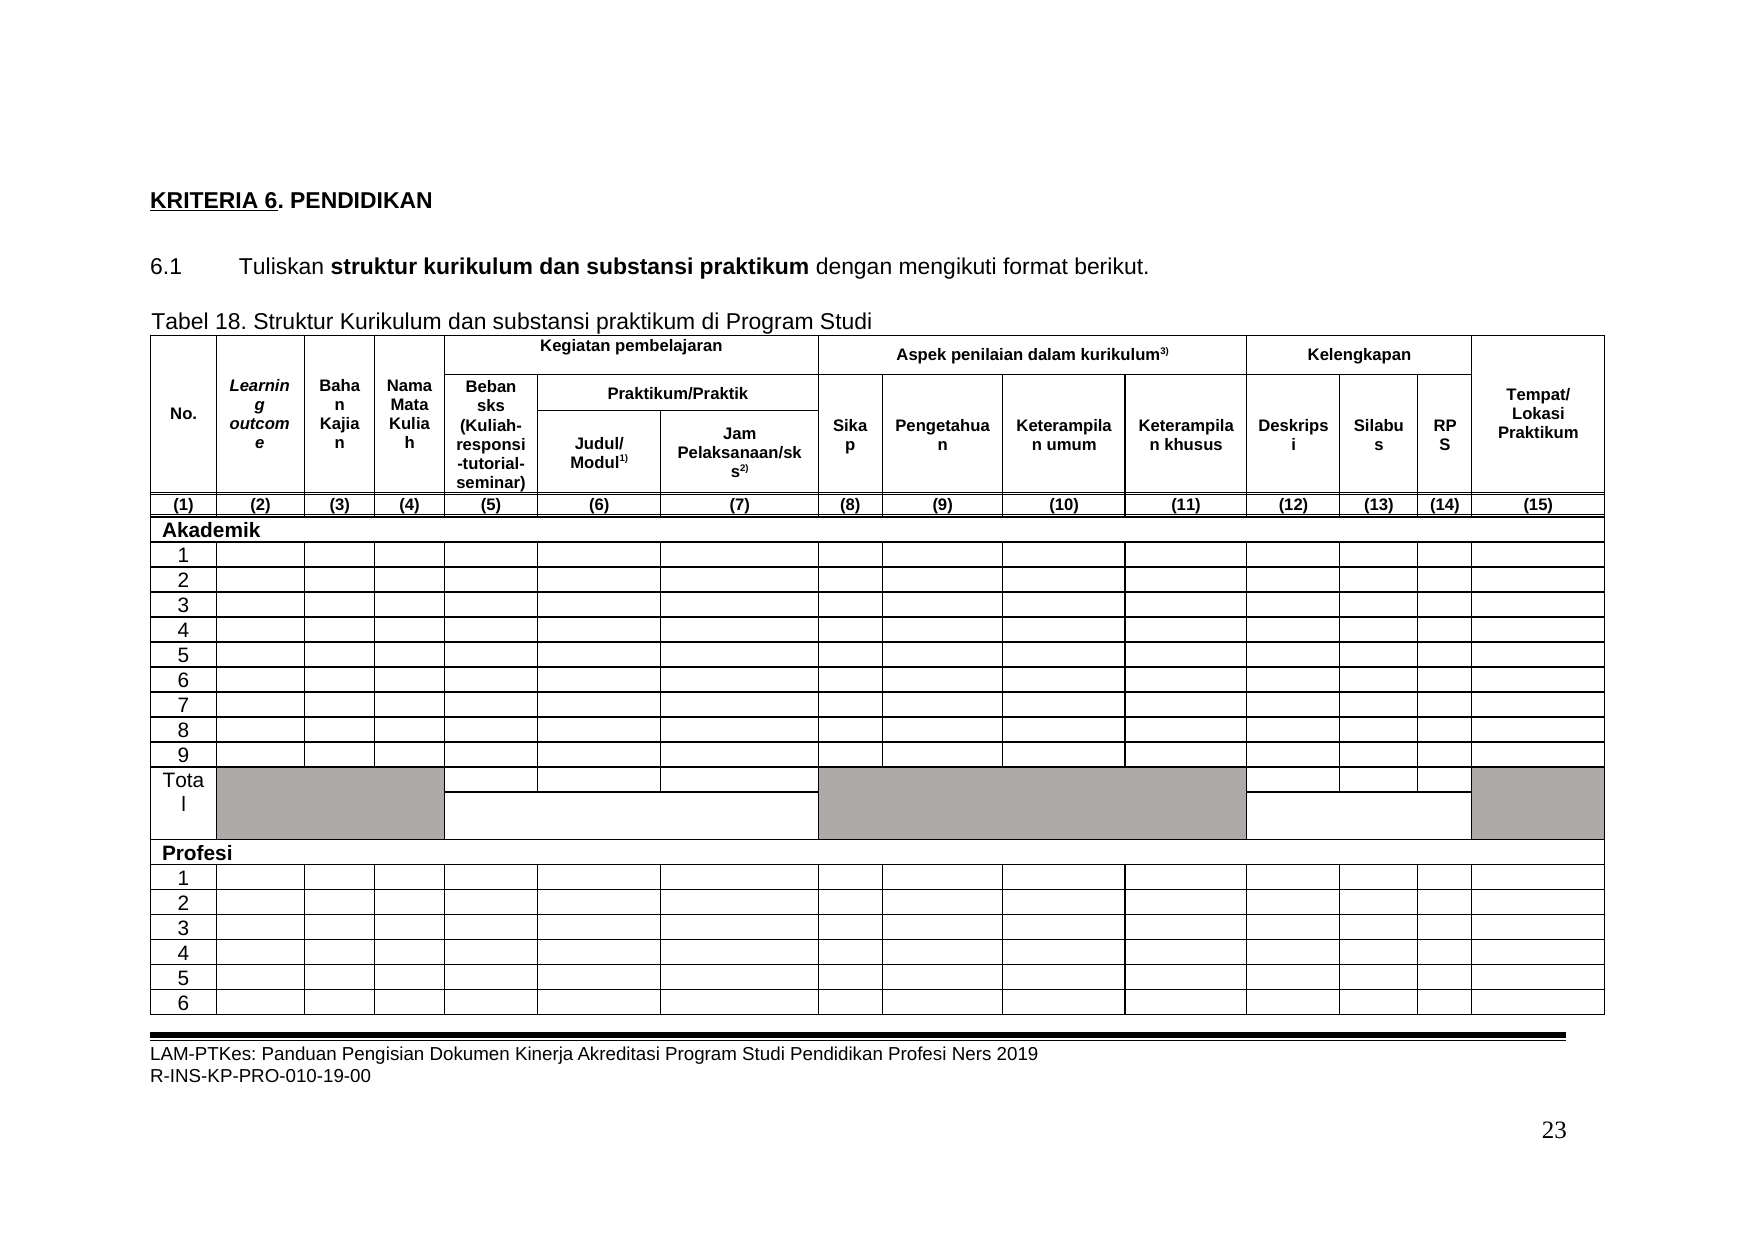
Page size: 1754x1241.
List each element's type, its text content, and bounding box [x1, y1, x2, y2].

table_cell [1472, 915, 1604, 939]
table_cell [1340, 718, 1417, 741]
table_cell [1418, 965, 1471, 989]
table_cell [1472, 890, 1604, 914]
table_cell [1003, 643, 1124, 666]
table_cell [375, 668, 444, 691]
table_cell 8 [151, 718, 216, 741]
table_cell [1247, 693, 1339, 716]
table_cell [217, 915, 304, 939]
table_cell [445, 990, 537, 1014]
table_cell [538, 915, 660, 939]
table_cell [1418, 915, 1471, 939]
table_cell [883, 643, 1002, 666]
table_cell [445, 793, 818, 839]
table_cell 5 [151, 643, 216, 666]
table_header Aspek penilaian dalam kurikulum3) [819, 336, 1246, 374]
table_cell Profesi [151, 840, 1604, 864]
table_cell Pengetahuan [883, 375, 1002, 492]
table_cell (5) [445, 495, 537, 514]
table_cell [1340, 568, 1417, 591]
table_cell [1340, 543, 1417, 566]
table_cell [217, 593, 304, 616]
table_cell [305, 915, 374, 939]
table_cell [375, 915, 444, 939]
table_cell [1472, 743, 1604, 766]
table_cell [305, 568, 374, 591]
table_cell Jam Pelaksanaan/sks2) [661, 411, 818, 492]
table_cell (8) [819, 495, 882, 514]
table_cell [217, 940, 304, 964]
table_cell 3 [151, 593, 216, 616]
table_cell [883, 543, 1002, 566]
table_cell [1418, 940, 1471, 964]
table_cell [1340, 743, 1417, 766]
table_cell [1126, 965, 1246, 989]
table_header Kegiatan pembelajaran [445, 336, 818, 374]
table_cell [661, 543, 818, 566]
table_cell [538, 940, 660, 964]
table_cell [1340, 965, 1417, 989]
table_cell [538, 768, 660, 791]
table_cell [1418, 718, 1471, 741]
table_cell [538, 568, 660, 591]
table_cell [819, 668, 882, 691]
table_cell [217, 693, 304, 716]
table_cell [1247, 793, 1471, 839]
table_cell [819, 990, 882, 1014]
table_cell [1003, 965, 1124, 989]
table_cell [1247, 990, 1339, 1014]
table_cell [217, 990, 304, 1014]
table_cell [1003, 990, 1124, 1014]
table_cell [1126, 743, 1246, 766]
table_header Learning outcome [217, 336, 304, 492]
table_cell 5 [151, 965, 216, 989]
text 6.1 Tuliskan struktur kurikulum dan substansi praktikum dengan mengikuti format berikut. [150, 253, 1604, 279]
table_cell [883, 915, 1002, 939]
table_cell [217, 543, 304, 566]
table_cell 6 [151, 990, 216, 1014]
table_cell [445, 915, 537, 939]
table_cell [661, 743, 818, 766]
table_cell [1418, 668, 1471, 691]
table_cell [445, 718, 537, 741]
table_cell [883, 668, 1002, 691]
table_cell [883, 743, 1002, 766]
table_cell [305, 940, 374, 964]
table_cell [375, 643, 444, 666]
table_cell [1126, 618, 1246, 641]
table_cell [538, 693, 660, 716]
table_cell [1003, 915, 1124, 939]
table_cell [661, 965, 818, 989]
table_cell [217, 668, 304, 691]
table_cell [305, 990, 374, 1014]
table_cell [1126, 940, 1246, 964]
table_cell [819, 865, 882, 889]
table_header Bahan Kajian [305, 336, 374, 492]
table_cell (13) [1340, 495, 1417, 514]
table_cell 1 [151, 543, 216, 566]
table_cell [375, 890, 444, 914]
table_cell [1418, 643, 1471, 666]
table_cell [375, 543, 444, 566]
table_cell [661, 568, 818, 591]
table_cell [445, 643, 537, 666]
table_cell [1472, 543, 1604, 566]
table_cell Silabus [1340, 375, 1417, 492]
table_cell [819, 618, 882, 641]
table_cell [1418, 618, 1471, 641]
table_cell [1472, 990, 1604, 1014]
table_cell 2 [151, 890, 216, 914]
table_cell [217, 743, 304, 766]
table_cell [883, 593, 1002, 616]
table_cell [1126, 718, 1246, 741]
table_cell [1418, 568, 1471, 591]
table_cell (2) [217, 495, 304, 514]
table_cell [1247, 618, 1339, 641]
table_cell (15) [1472, 495, 1604, 514]
table_cell [1003, 543, 1124, 566]
table_cell [445, 668, 537, 691]
table_cell [538, 743, 660, 766]
table_cell [883, 965, 1002, 989]
table_cell Judul/Modul1) [538, 411, 660, 492]
table_cell [305, 693, 374, 716]
table_cell Beban sks (Kuliah-responsi-tutorial-seminar) [445, 375, 537, 492]
table_cell [375, 865, 444, 889]
table_cell [1472, 718, 1604, 741]
table_header Kelengkapan [1247, 336, 1471, 374]
table_cell Total [151, 768, 216, 839]
table_cell (7) [661, 495, 818, 514]
table_cell [538, 618, 660, 641]
table_cell [1340, 865, 1417, 889]
table_cell [1472, 940, 1604, 964]
table_cell [375, 940, 444, 964]
table_cell [1472, 693, 1604, 716]
table_cell [538, 593, 660, 616]
table_cell [819, 743, 882, 766]
table_cell [445, 890, 537, 914]
table_cell [1126, 543, 1246, 566]
table_cell [1418, 543, 1471, 566]
table_cell 4 [151, 940, 216, 964]
table_cell [538, 865, 660, 889]
table_cell [661, 915, 818, 939]
table_cell [445, 743, 537, 766]
table_cell [1247, 965, 1339, 989]
table_cell [1126, 990, 1246, 1014]
table_cell [1472, 618, 1604, 641]
table_cell [1340, 593, 1417, 616]
table_cell [1247, 915, 1339, 939]
table_cell [1340, 618, 1417, 641]
table_cell [375, 990, 444, 1014]
table_cell [1247, 568, 1339, 591]
table_cell [305, 890, 374, 914]
table_cell [445, 865, 537, 889]
table_cell 6 [151, 668, 216, 691]
table_cell (9) [883, 495, 1002, 514]
table_cell [1003, 940, 1124, 964]
table_cell [538, 990, 660, 1014]
table_cell [1472, 643, 1604, 666]
table_cell [1003, 668, 1124, 691]
table_cell [1340, 768, 1417, 791]
table_cell [1418, 743, 1471, 766]
table_cell [819, 940, 882, 964]
subtitle KRITERIA 6. PENDIDIKAN [150, 187, 1604, 213]
table_cell [1003, 743, 1124, 766]
table_cell [661, 718, 818, 741]
table_cell [1418, 593, 1471, 616]
table_cell [819, 890, 882, 914]
table_cell [883, 718, 1002, 741]
text Tabel 18. Struktur Kurikulum dan substansi praktikum di Program Studi [151, 308, 1604, 334]
table_cell [1340, 990, 1417, 1014]
table_cell [661, 890, 818, 914]
table_cell [217, 618, 304, 641]
table_cell 4 [151, 618, 216, 641]
table_cell [1126, 593, 1246, 616]
table_cell [445, 593, 537, 616]
table_cell [819, 543, 882, 566]
table_cell (6) [538, 495, 660, 514]
table_cell [1247, 718, 1339, 741]
table_cell [1340, 940, 1417, 964]
table_cell [375, 568, 444, 591]
table_header Tempat/Lokasi Praktikum [1472, 336, 1604, 492]
table_cell [1340, 890, 1417, 914]
table_cell [1418, 693, 1471, 716]
table_cell 1 [151, 865, 216, 889]
table_cell [538, 543, 660, 566]
table_cell Akademik [151, 518, 1604, 541]
table_cell [305, 593, 374, 616]
table_cell [1003, 593, 1124, 616]
table_cell [1247, 643, 1339, 666]
table_cell (1) [151, 495, 216, 514]
table_cell [883, 990, 1002, 1014]
table_cell [305, 618, 374, 641]
table_cell [1126, 915, 1246, 939]
table_cell [819, 965, 882, 989]
table_cell [1418, 768, 1471, 791]
table_cell [1126, 568, 1246, 591]
table_cell [661, 668, 818, 691]
table_cell [1418, 890, 1471, 914]
table_header No. [151, 336, 216, 492]
table_cell [1340, 915, 1417, 939]
table_cell (12) [1247, 495, 1339, 514]
table_cell [1472, 965, 1604, 989]
table_cell [883, 568, 1002, 591]
table_cell (11) [1126, 495, 1246, 514]
table_cell [1003, 568, 1124, 591]
table_cell [445, 618, 537, 641]
table_cell [445, 940, 537, 964]
table_cell [883, 865, 1002, 889]
table_cell [445, 543, 537, 566]
table_cell [217, 643, 304, 666]
table_cell [1472, 593, 1604, 616]
table_cell [661, 940, 818, 964]
table_cell [1418, 865, 1471, 889]
table_cell [375, 693, 444, 716]
table_cell [305, 543, 374, 566]
table_cell [1472, 668, 1604, 691]
table_cell RPS [1418, 375, 1471, 492]
table_cell [538, 965, 660, 989]
table_cell [1247, 768, 1339, 791]
table_cell [819, 718, 882, 741]
table_cell [1126, 890, 1246, 914]
table_cell [445, 693, 537, 716]
table_cell [375, 618, 444, 641]
table_cell [661, 693, 818, 716]
table_cell [217, 768, 444, 839]
table_cell [1126, 643, 1246, 666]
table_cell [217, 965, 304, 989]
table_header Nama Mata Kuliah [375, 336, 444, 492]
table_cell [1247, 593, 1339, 616]
table_cell [819, 768, 1246, 839]
table_cell [1247, 890, 1339, 914]
table_cell [1472, 768, 1604, 839]
table_cell [305, 668, 374, 691]
table_cell [305, 643, 374, 666]
table_cell [1247, 865, 1339, 889]
table_cell [661, 865, 818, 889]
table_cell [1418, 990, 1471, 1014]
table_cell [445, 568, 537, 591]
table_cell [1247, 743, 1339, 766]
table_cell [1472, 568, 1604, 591]
table_cell [217, 890, 304, 914]
table_cell [819, 593, 882, 616]
table_cell [305, 965, 374, 989]
table_cell Sikap [819, 375, 882, 492]
table_cell (3) [305, 495, 374, 514]
table_cell [1003, 865, 1124, 889]
table_cell [819, 915, 882, 939]
table_cell [661, 618, 818, 641]
table_cell 2 [151, 568, 216, 591]
table_cell [661, 768, 818, 791]
table_cell [883, 693, 1002, 716]
table_cell (4) [375, 495, 444, 514]
table_cell [217, 718, 304, 741]
table_cell [819, 643, 882, 666]
table_cell [661, 593, 818, 616]
table_cell 7 [151, 693, 216, 716]
table_cell [538, 668, 660, 691]
table_cell 3 [151, 915, 216, 939]
table_cell [1340, 668, 1417, 691]
table_cell [1126, 693, 1246, 716]
table_cell [538, 890, 660, 914]
table_cell [305, 865, 374, 889]
table_cell [1003, 618, 1124, 641]
table_cell [445, 965, 537, 989]
table_cell [217, 865, 304, 889]
table_cell [819, 693, 882, 716]
table_cell [1340, 643, 1417, 666]
table_cell [445, 768, 537, 791]
table_cell (10) [1003, 495, 1124, 514]
table_cell [375, 965, 444, 989]
table_cell [1340, 693, 1417, 716]
table_cell Keterampilan umum [1003, 375, 1124, 492]
table_cell [1247, 668, 1339, 691]
table_cell [1472, 865, 1604, 889]
table_cell [1247, 543, 1339, 566]
table_cell Praktikum/Praktik [538, 375, 818, 410]
table_cell [305, 743, 374, 766]
table_cell [375, 718, 444, 741]
table_cell [661, 990, 818, 1014]
table_cell [538, 718, 660, 741]
table_cell [1126, 668, 1246, 691]
table_cell [1247, 940, 1339, 964]
table_cell [883, 618, 1002, 641]
table_cell [1003, 718, 1124, 741]
table_cell [661, 643, 818, 666]
table_cell [1126, 865, 1246, 889]
table_cell Keterampilan khusus [1126, 375, 1246, 492]
table_cell [375, 743, 444, 766]
table_cell [883, 940, 1002, 964]
table_cell [883, 890, 1002, 914]
table_cell (14) [1418, 495, 1471, 514]
table_cell 9 [151, 743, 216, 766]
table_cell [305, 718, 374, 741]
table_cell [819, 568, 882, 591]
table_cell [1003, 693, 1124, 716]
table_cell [375, 593, 444, 616]
table_cell [538, 643, 660, 666]
table_cell [217, 568, 304, 591]
table_cell Deskripsi [1247, 375, 1339, 492]
table_cell [1003, 890, 1124, 914]
